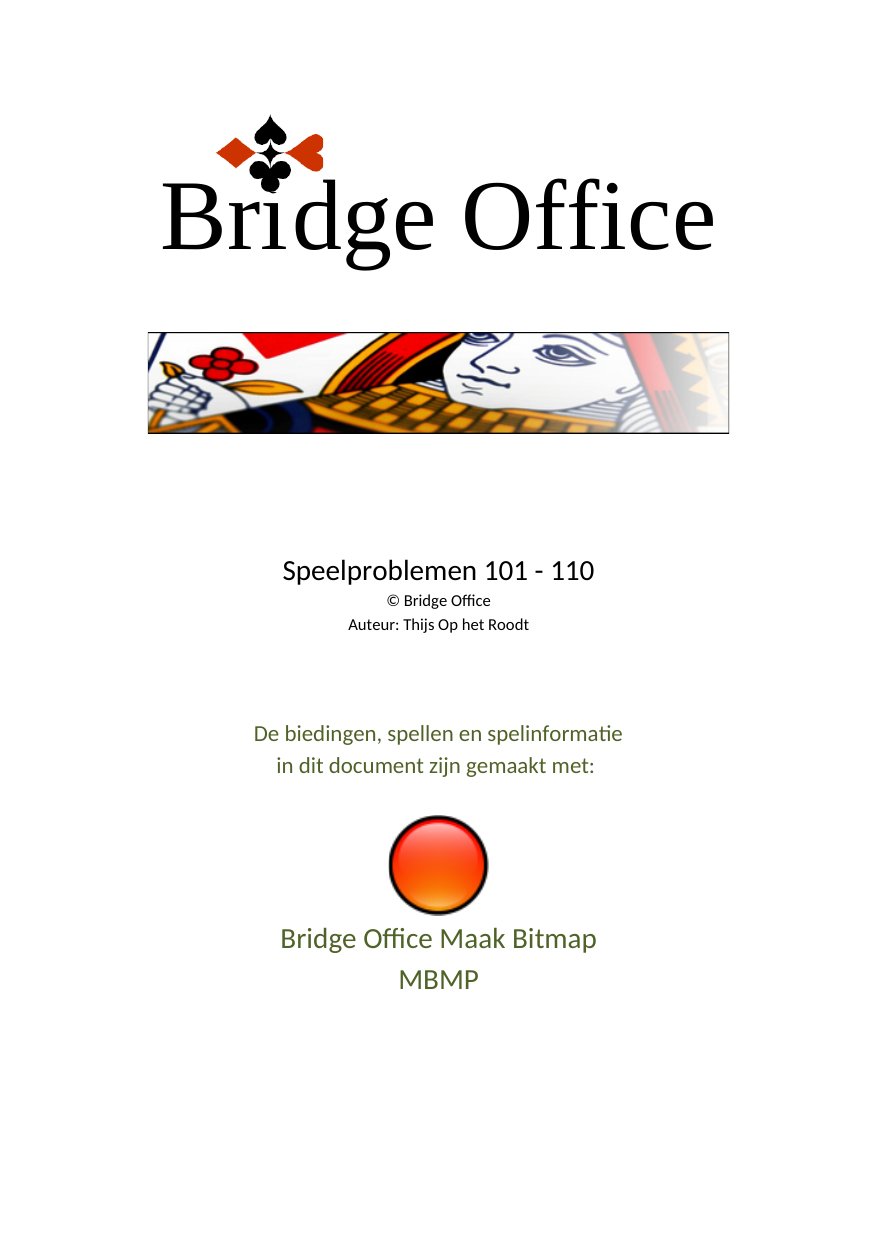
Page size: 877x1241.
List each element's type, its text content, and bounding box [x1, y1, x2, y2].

text Bridge Office Maak Bitmap MBMP [148, 920, 729, 997]
text De biedingen, spellen en spelinformatie in dit document zijn gemaakt met: [148, 719, 729, 812]
picture [147, 332, 730, 434]
text Speelproblemen 101 - 110 © Bridge Office Auteur: Thijs Op het Roodt [148, 552, 729, 634]
picture [388, 815, 489, 916]
